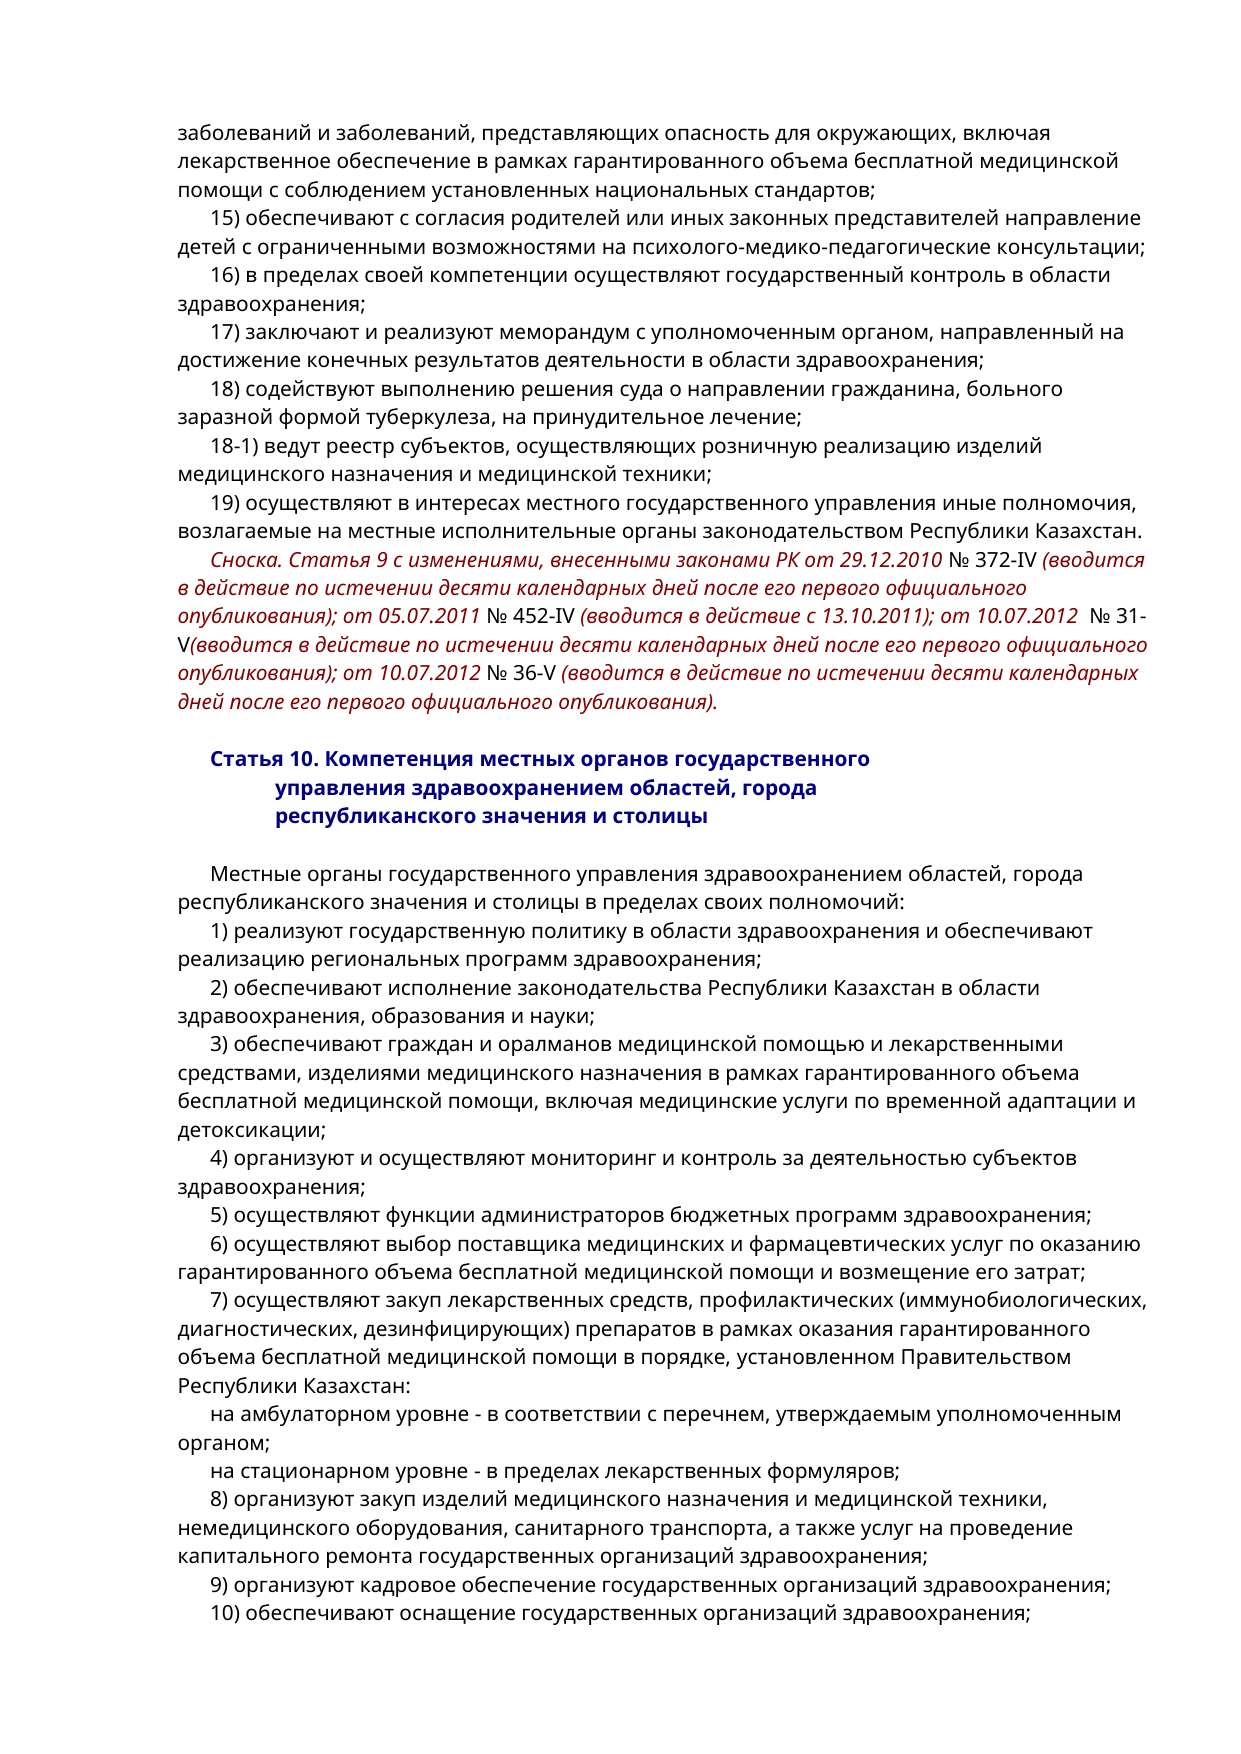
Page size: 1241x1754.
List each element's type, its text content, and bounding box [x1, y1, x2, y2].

text Статья 10. Компетенция местных органов государственного управления здравоохранением областей, города республиканского значения и столицы [177, 744, 1152, 830]
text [177, 118, 1152, 715]
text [177, 859, 1152, 1627]
